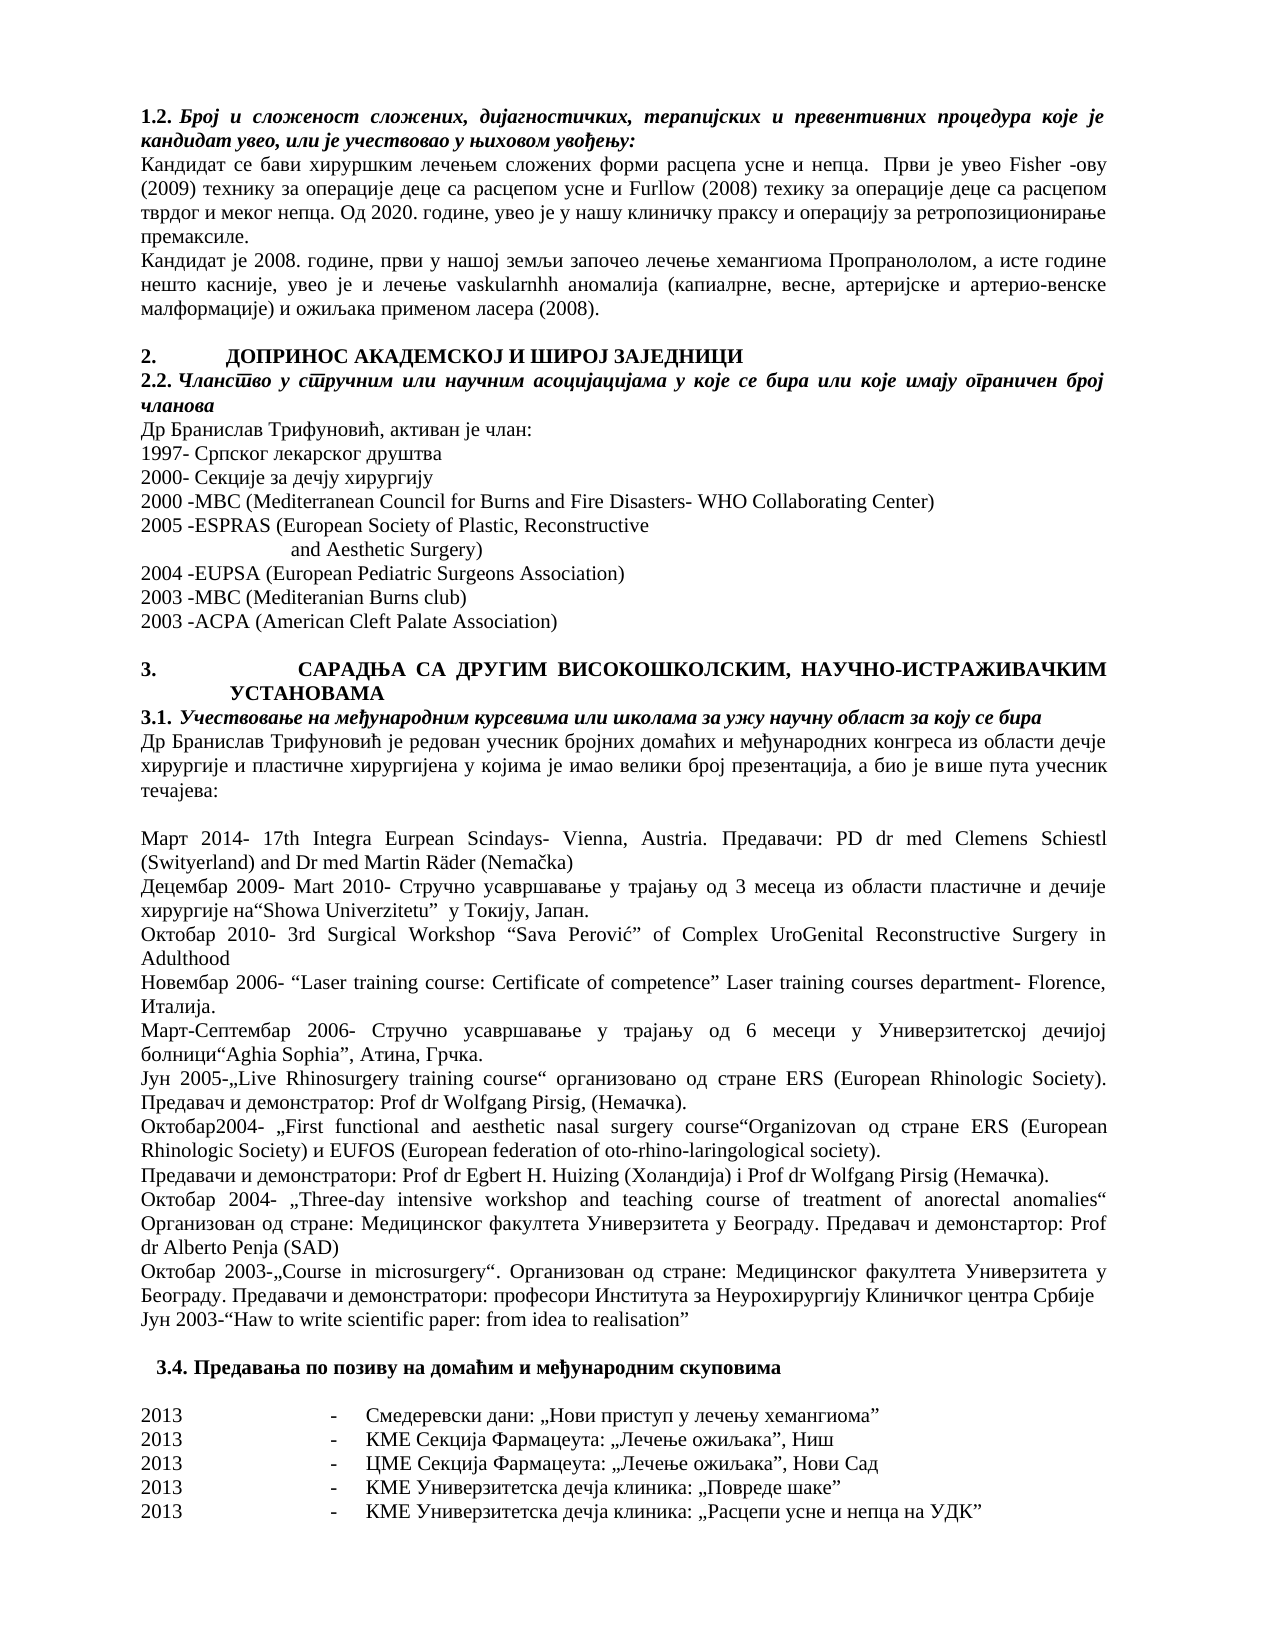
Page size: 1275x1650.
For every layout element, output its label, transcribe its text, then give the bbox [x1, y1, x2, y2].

text Новембар 2006- “Laser training course: Certificate of competence” Laser training courses department- Florence, Италија. [141, 970, 1107, 1018]
text Март-Септембар 2006- Стручно усавршавање у трајању од 6 месеци у Универзитетској дечијој болници“Aghia Sophia”, Атина, Грчка. [141, 1018, 1107, 1066]
list Предавања по позиву на домаћим и међународним скуповима [156, 1355, 1107, 1379]
text Децембар 2009- Mart 2010- Стручно усавршавање у трајању од 3 месеца из области пластичне и дечије хирургије на“Showa Univerzitetu” у Токију, Јапан. [141, 874, 1107, 922]
text 2. ДОПРИНОС АКАДЕМСКОЈ И ШИРОЈ ЗАЈЕДНИЦИ [141, 344, 1107, 368]
text Октобар 2004- „Three-day intensive workshop and teaching course of treatment of anorectal anomalies“ Организован од стране: Медицинског факултета Универзитета у Београду. Предавач и демонстартор: Prof dr Alberto Penja (SAD) [141, 1187, 1107, 1259]
text 2013 - КМЕ Универзитетска дечја клиника: „Расцепи усне и непца на УДК” [141, 1499, 1107, 1523]
text 3. САРАДЊА СА ДРУГИМ ВИСОКОШКОЛСКИМ, НАУЧНО-ИСТРАЖИВАЧКИМ УСТАНОВАМА [141, 657, 1107, 705]
text Октобар 2003-„Course in microsurgery“. Организован од стране: Медицинског факултета Универзитета у Београду. Предавачи и демонстратори: професори Института за Неурохирургију Клиничког центра Србије [141, 1259, 1107, 1307]
text Јун 2003-“Haw to write scientific paper: from idea to realisation” [141, 1307, 1107, 1331]
text 2004 -EUPSA (European Pediatric Surgeons Association) [141, 561, 1107, 585]
text 2005 -ESPRAS (European Society of Plastic, Reconstructive [141, 513, 1107, 537]
text Jун 2005-„Live Rhinosurgery training course“ организовано од стране ERS (European Rhinologic Society). Предавач и демонстратор: Prof dr Wolfgang Pirsig, (Немачка). [141, 1066, 1107, 1114]
text 2013 - КМЕ Секција Фармацеута: „Лечење ожиљака”, Ниш [141, 1427, 1107, 1451]
text Кандидат је 2008. године, први у нашој земљи започео лечење хемангиома Пропранололом, а исте године нешто касније, увео је и лечење vaskularnhh аномалија (капиалрне, весне, артеријске и артерио-венске малформације) и ожиљака применом ласера (2008). [141, 248, 1107, 320]
text Предавачи и демонстратори: Prof dr Egbert H. Huizing (Холандија) i Prof dr Wolfgang Pirsig (Немачка). [141, 1162, 1107, 1187]
text 1997- Српског лекарског друштва [141, 441, 1107, 465]
text Октобар2004- „First functional and aesthetic nasal surgery course“Organizovan од стране ERS (European Rhinologic Society) и EUFOS (European federation of oto-rhino-laringological society). [141, 1114, 1107, 1162]
text 2013 - Смедеревски дани: „Нови приступ у лечењу хемангиома” [141, 1403, 1107, 1427]
text 2000- Секције за дечју хирургију [141, 465, 1107, 489]
text 2013 - КМЕ Универзитетска дечја клиника: „Повреде шаке” [141, 1475, 1107, 1499]
text Кандидат се бави хируршким лечењем сложених форми расцепа усне и непца. Први је увео Fisher -ову (2009) технику за операције деце са расцепом усне и Furllow (2008) техику за операције деце са расцепом тврдог и меког непца. Од 2020. године, увео је у нашу клиничку праксу и операцију за ретропозиционирање премаксиле. [141, 152, 1107, 248]
text Др Бранислав Трифуновић, активан је члан: [141, 417, 1107, 441]
text Др Бранислав Трифуновић је редован учесник бројних домаћих и међународних конгреса из области дечје хирургије и пластичне хирургијена у којима је имао велики број презентација, а био је више пута учесник течајева: [141, 729, 1107, 802]
text and Aesthetic Surgery) [141, 537, 1107, 561]
text 2.2. Чланство у стручним или научним асоцијацијама у које се бира или које имају ограничен број чланова [141, 368, 1107, 417]
text 2013 - ЦМЕ Секција Фармацеута: „Лечење ожиљака”, Нови Сад [141, 1451, 1107, 1475]
text 2000 -MBC (Mediterranean Council for Burns and Fire Disasters- WHO Collaborating Center) [141, 489, 1107, 513]
text 2003 -MBC (Mediteranian Burns club) [141, 585, 1107, 609]
text Maрт 2014- 17th Integra Eurpean Scindays- Vienna, Austria. Предавачи: PD dr med Clemens Schiestl (Swityerland) and Dr med Martin Räder (Nemačka) [141, 826, 1107, 874]
text 3.1. Учествовање на међународним курсевима или школама за ужу научну област за коју се бира [141, 705, 1107, 729]
text Oктобар 2010- 3rd Surgical Workshop “Sava Perović” of Complex UroGenital Reconstructive Surgery in Adulthood [141, 922, 1107, 970]
text 2003 -ACPA (American Cleft Palate Association) [141, 609, 1107, 633]
text 1.2. Број и сложеност сложених, дијагностичких, терапијских и превентивних процедура које је кандидат увео, или је учествовао у њиховом увођењу: [141, 104, 1107, 152]
